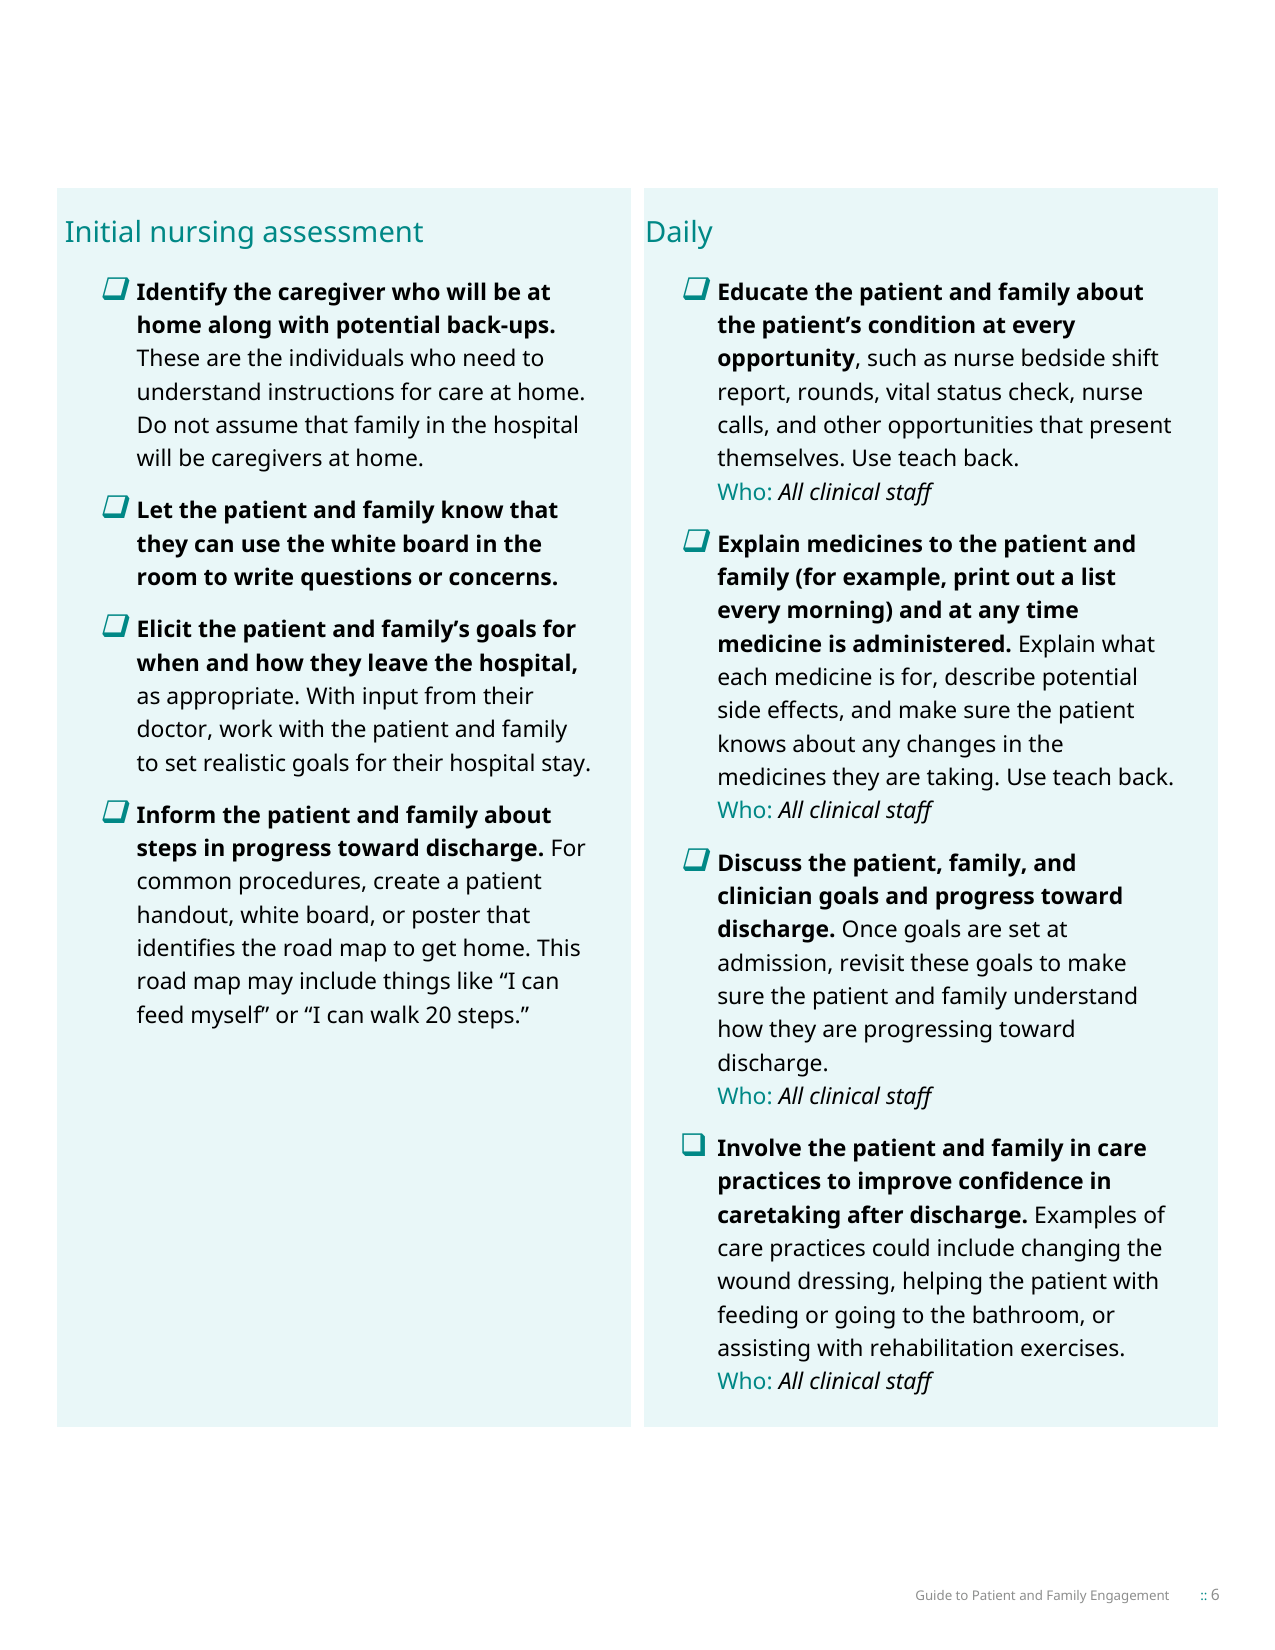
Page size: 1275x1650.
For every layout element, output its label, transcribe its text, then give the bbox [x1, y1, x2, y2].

table_cell Educate the patient and family about the patient’s condition at every opportunity, such as nurse bedside shift report, rounds, vital status check, nurse calls, and other opportunities that present themselves. Use teach back. Who: All clinical staff Explain medicines to the patient and family (for example, print out a list every morning) and at any time medicine is administered. Explain what each medicine is for, describe potential side effects, and make sure the patient knows about any changes in the medicines they are taking. Use teach back. Who: All clinical staff Discuss the patient, family, and clinician goals and progress toward discharge. Once goals are set at admission, revisit these goals to make sure the patient and family understand how they are progressing toward discharge. Who: All clinical staff Involve the patient and family in care practices to improve confidence in caretaking after discharge. Examples of care practices could include changing the wound dressing, helping the patient with feeding or going to the bathroom, or assisting with rehabilitation exercises. Who: All clinical staff [644, 261, 1218, 1427]
table_header Initial nursing assessment [57, 188, 631, 261]
table_header Daily [644, 188, 1218, 261]
table_cell Identify the caregiver who will be at home along with potential back-ups. These are the individuals who need to understand instructions for care at home. Do not assume that family in the hospital will be caregivers at home. Let the patient and family know that they can use the white board in the room to write questions or concerns. Elicit the patient and family’s goals for when and how they leave the hospital, as appropriate. With input from their doctor, work with the patient and family to set realistic goals for their hospital stay. Inform the patient and family about steps in progress toward discharge. For common procedures, create a patient handout, white board, or poster that identifies the road map to get home. This road map may include things like “I can feed myself” or “I can walk 20 steps.” [57, 261, 631, 1427]
